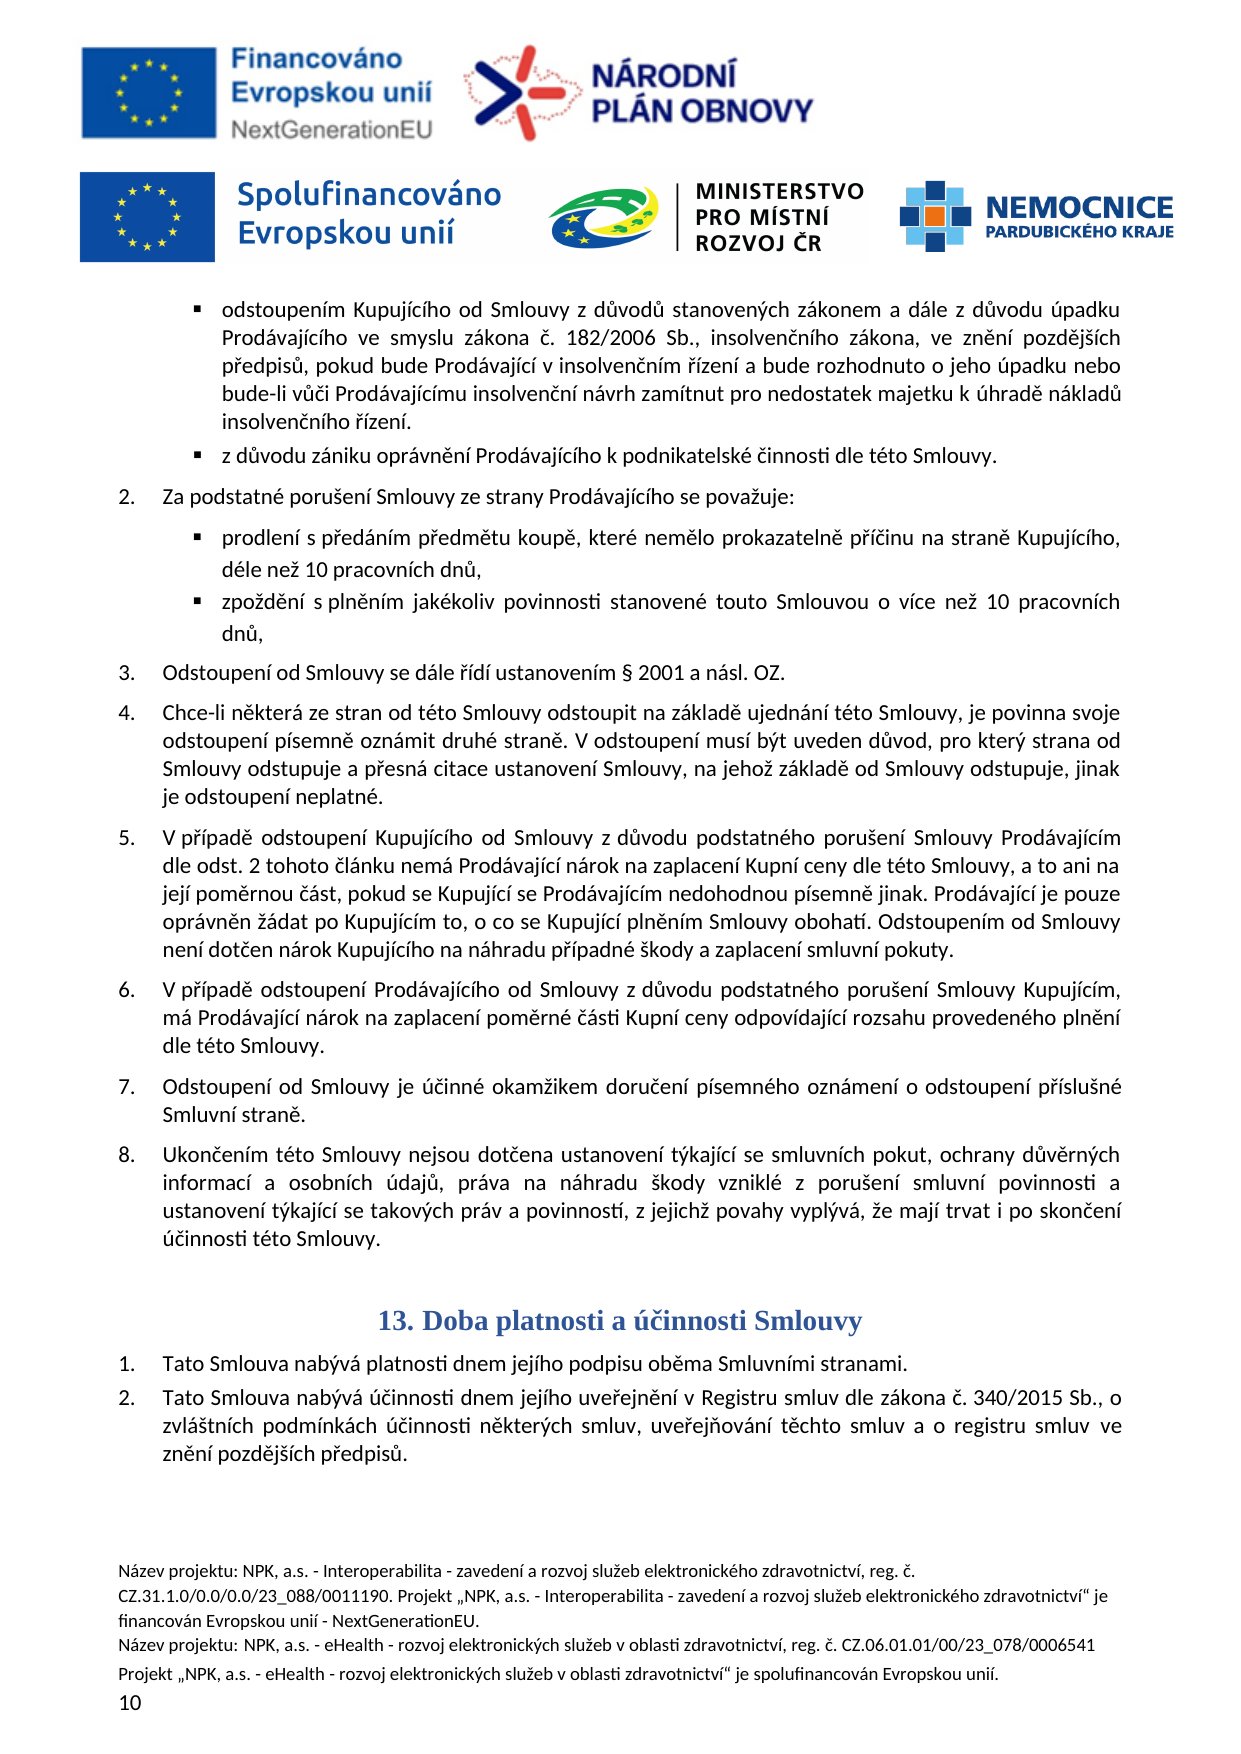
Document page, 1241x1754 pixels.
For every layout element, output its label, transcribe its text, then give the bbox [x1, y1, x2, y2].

list Tato Smlouva nabývá platnosti dnem jejího podpisu oběma Smluvními stranami. [118, 1349, 1122, 1377]
list V případě odstoupení Kupujícího od Smlouvy z důvodu podstatného porušení Smlouvy Prodávajícím dle odst. 2 tohoto článku nemá Prodávající nárok na zaplacení Kupní ceny dle této Smlouvy, a to ani na její poměrnou část, pokud se Kupující se Prodávajícím nedohodnou písemně jinak. Prodávající je pouze oprávněn žádat po Kupujícím to, o co se Kupující plněním Smlouvy obohatí. Odstoupením od Smlouvy není dotčen nárok Kupujícího na náhradu případné škody a zaplacení smluvní pokuty. [118, 823, 1122, 963]
list Ukončením této Smlouvy nejsou dotčena ustanovení týkající se smluvních pokut, ochrany důvěrných informací a osobních údajů, práva na náhradu škody vzniklé z porušení smluvní povinnosti a ustanovení týkající se takových práv a povinností, z jejichž povahy vyplývá, že mají trvat i po skončení účinnosti této Smlouvy. [118, 1141, 1122, 1253]
list Odstoupení od Smlouvy je účinné okamžikem doručení písemného oznámení o odstoupení příslušné Smluvní straně. [118, 1072, 1122, 1128]
list V případě odstoupení Prodávajícího od Smlouvy z důvodu podstatného porušení Smlouvy Kupujícím, má Prodávající nárok na zaplacení poměrné části Kupní ceny odpovídající rozsahu provedeného plnění dle této Smlouvy. [118, 975, 1122, 1059]
subtitle Doba platnosti a účinnosti Smlouvy [118, 1303, 1122, 1336]
list Odstoupení od Smlouvy se dále řídí ustanovením § 2001 a násl. OZ. [118, 658, 1122, 686]
list zpoždění s plněním jakékoliv povinnosti stanovené touto Smlouvou o více než 10 pracovních dnů, [192, 587, 1122, 647]
list z důvodu zániku oprávnění Prodávajícího k podnikatelské činnosti dle této Smlouvy. [192, 442, 1122, 470]
list Tato Smlouva nabývá účinnosti dnem jejího uveřejnění v Registru smluv dle zákona č. 340/2015 Sb., o zvláštních podmínkách účinnosti některých smluv, uveřejňování těchto smluv a o registru smluv ve znění pozdějších předpisů. [118, 1383, 1122, 1467]
picture [72, 15, 835, 167]
picture [77, 169, 870, 265]
list prodlení s předáním předmětu koupě, které nemělo prokazatelně příčinu na straně Kupujícího, déle než 10 pracovních dnů, [192, 523, 1122, 583]
picture [898, 179, 1174, 253]
list Za podstatné porušení Smlouvy ze strany Prodávajícího se považuje: [118, 482, 1122, 510]
list Chce-li některá ze stran od této Smlouvy odstoupit na základě ujednání této Smlouvy, je povinna svoje odstoupení písemně oznámit druhé straně. V odstoupení musí být uveden důvod, pro který strana od Smlouvy odstupuje a přesná citace ustanovení Smlouvy, na jehož základě od Smlouvy odstupuje, jinak je odstoupení neplatné. [118, 698, 1122, 810]
list odstoupením Kupujícího od Smlouvy z důvodů stanovených zákonem a dále z důvodu úpadku Prodávajícího ve smyslu zákona č. 182/2006 Sb., insolvenčního zákona, ve znění pozdějších předpisů, pokud bude Prodávající v insolvenčním řízení a bude rozhodnuto o jeho úpadku nebo bude-li vůči Prodávajícímu insolvenční návrh zamítnut pro nedostatek majetku k úhradě nákladů insolvenčního řízení. [192, 295, 1122, 435]
